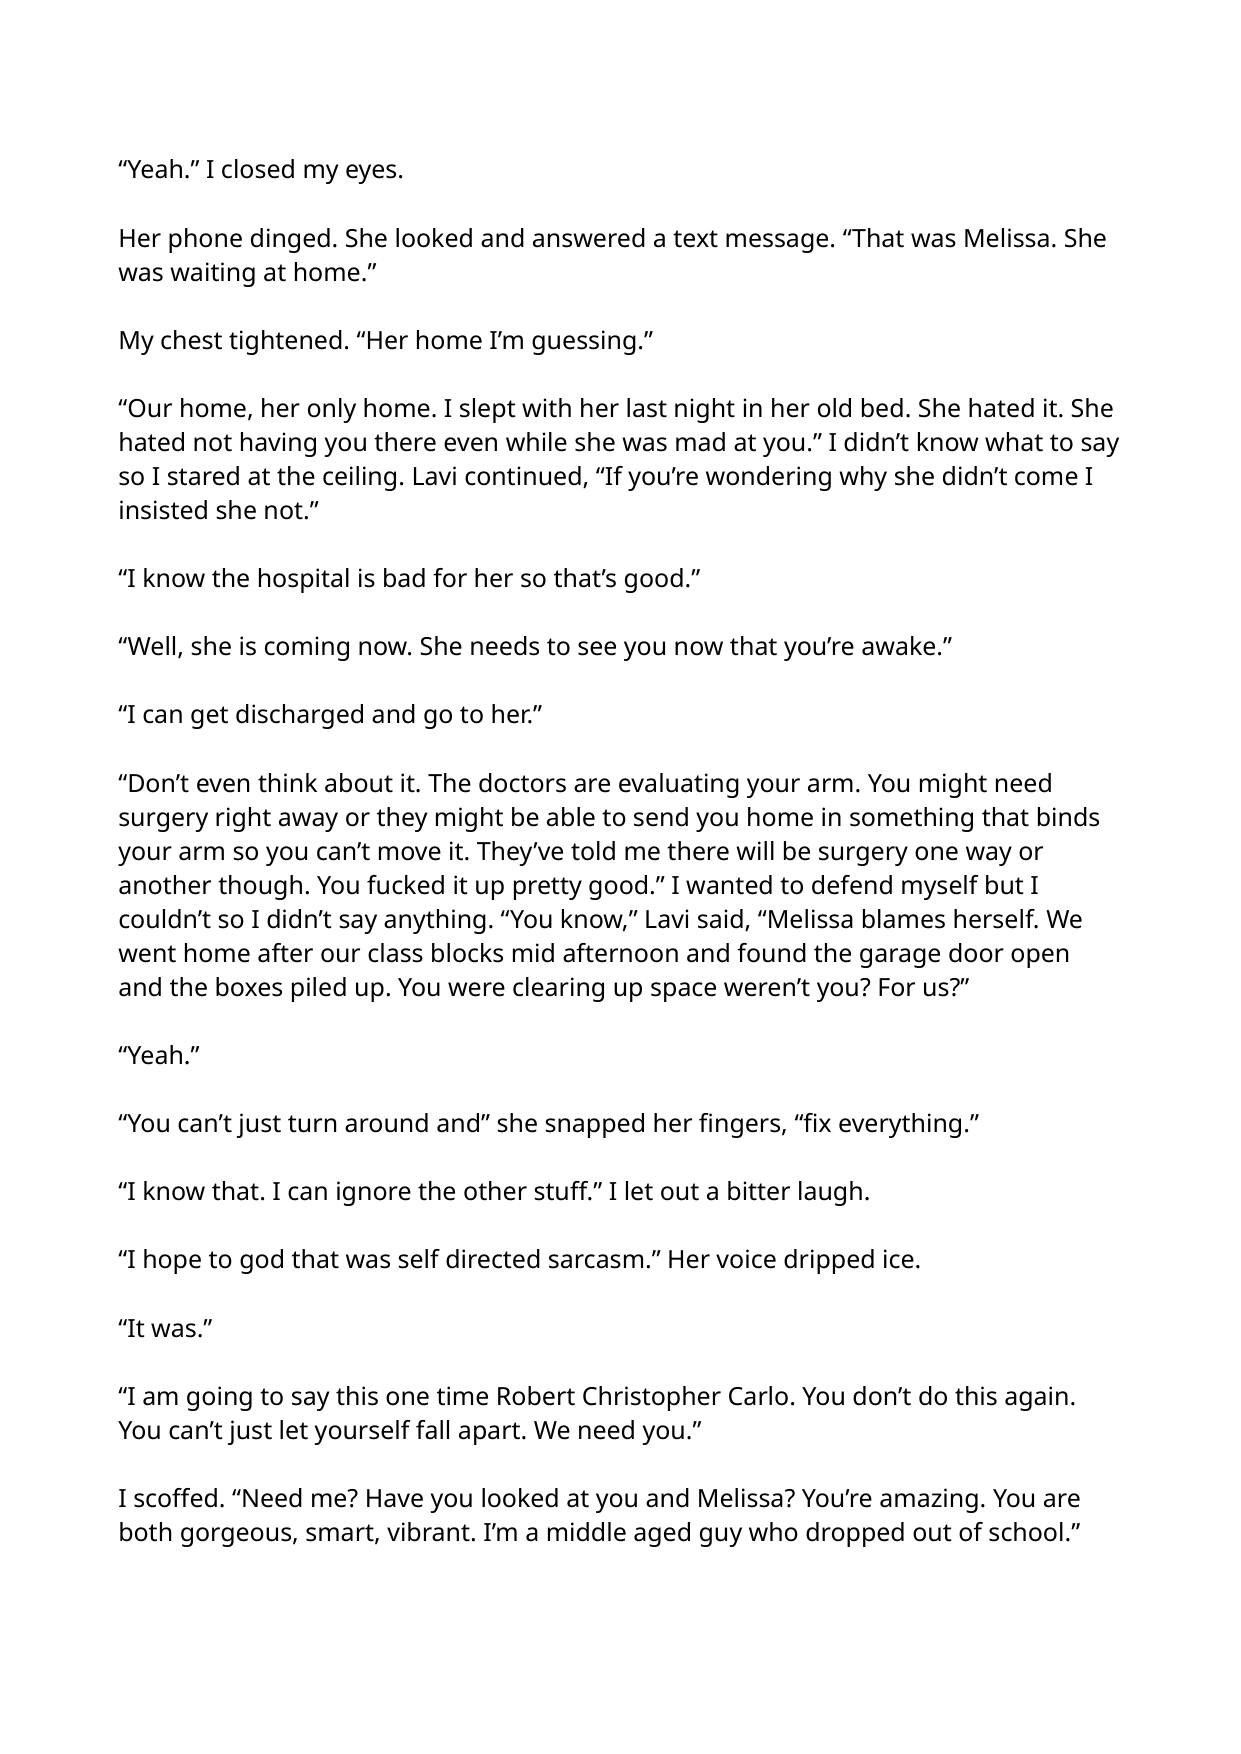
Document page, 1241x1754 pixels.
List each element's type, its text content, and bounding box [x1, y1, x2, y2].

text My chest tightened. “Her home I’m guessing.” [118, 322, 1122, 357]
text “It was.” [118, 1310, 1122, 1344]
text I scoffed. “Need me? Have you looked at you and Melissa? You’re amazing. You are both gorgeous, smart, vibrant. I’m a middle aged guy who dropped out of school.” [118, 1481, 1122, 1549]
text “Yeah.” I closed my eyes. [118, 152, 1122, 186]
text “I am going to say this one time Robert Christopher Carlo. You don’t do this again. You can’t just let yourself fall apart. We need you.” [118, 1378, 1122, 1447]
text “You can’t just turn around and” she snapped her fingers, “fix everything.” [118, 1106, 1122, 1140]
text “Don’t even think about it. The doctors are evaluating your arm. You might need surgery right away or they might be able to send you home in something that binds your arm so you can’t move it. They’ve told me there will be surgery one way or another though. You fucked it up pretty good.” I wanted to defend myself but I couldn’t so I didn’t say anything. “You know,” Lavi said, “Melissa blames herself. We went home after our class blocks mid afternoon and found the garage door open and the boxes piled up. You were clearing up space weren’t you? For us?” [118, 765, 1122, 1004]
text “Our home, her only home. I slept with her last night in her old bed. She hated it. She hated not having you there even while she was mad at you.” I didn’t know what to say so I stared at the ceiling. Lavi continued, “If you’re wondering why she didn’t come I insisted she not.” [118, 391, 1122, 527]
text Her phone dinged. She looked and answered a text message. “That was Melissa. She was waiting at home.” [118, 220, 1122, 288]
text “I can get discharged and go to her.” [118, 697, 1122, 731]
text “I know the hospital is bad for her so that’s good.” [118, 561, 1122, 595]
text “I know that. I can ignore the other stuff.” I let out a bitter laugh. [118, 1174, 1122, 1208]
text “Well, she is coming now. She needs to see you now that you’re awake.” [118, 629, 1122, 663]
text “Yeah.” [118, 1038, 1122, 1072]
text “I hope to god that was self directed sarcasm.” Her voice dripped ice. [118, 1242, 1122, 1276]
